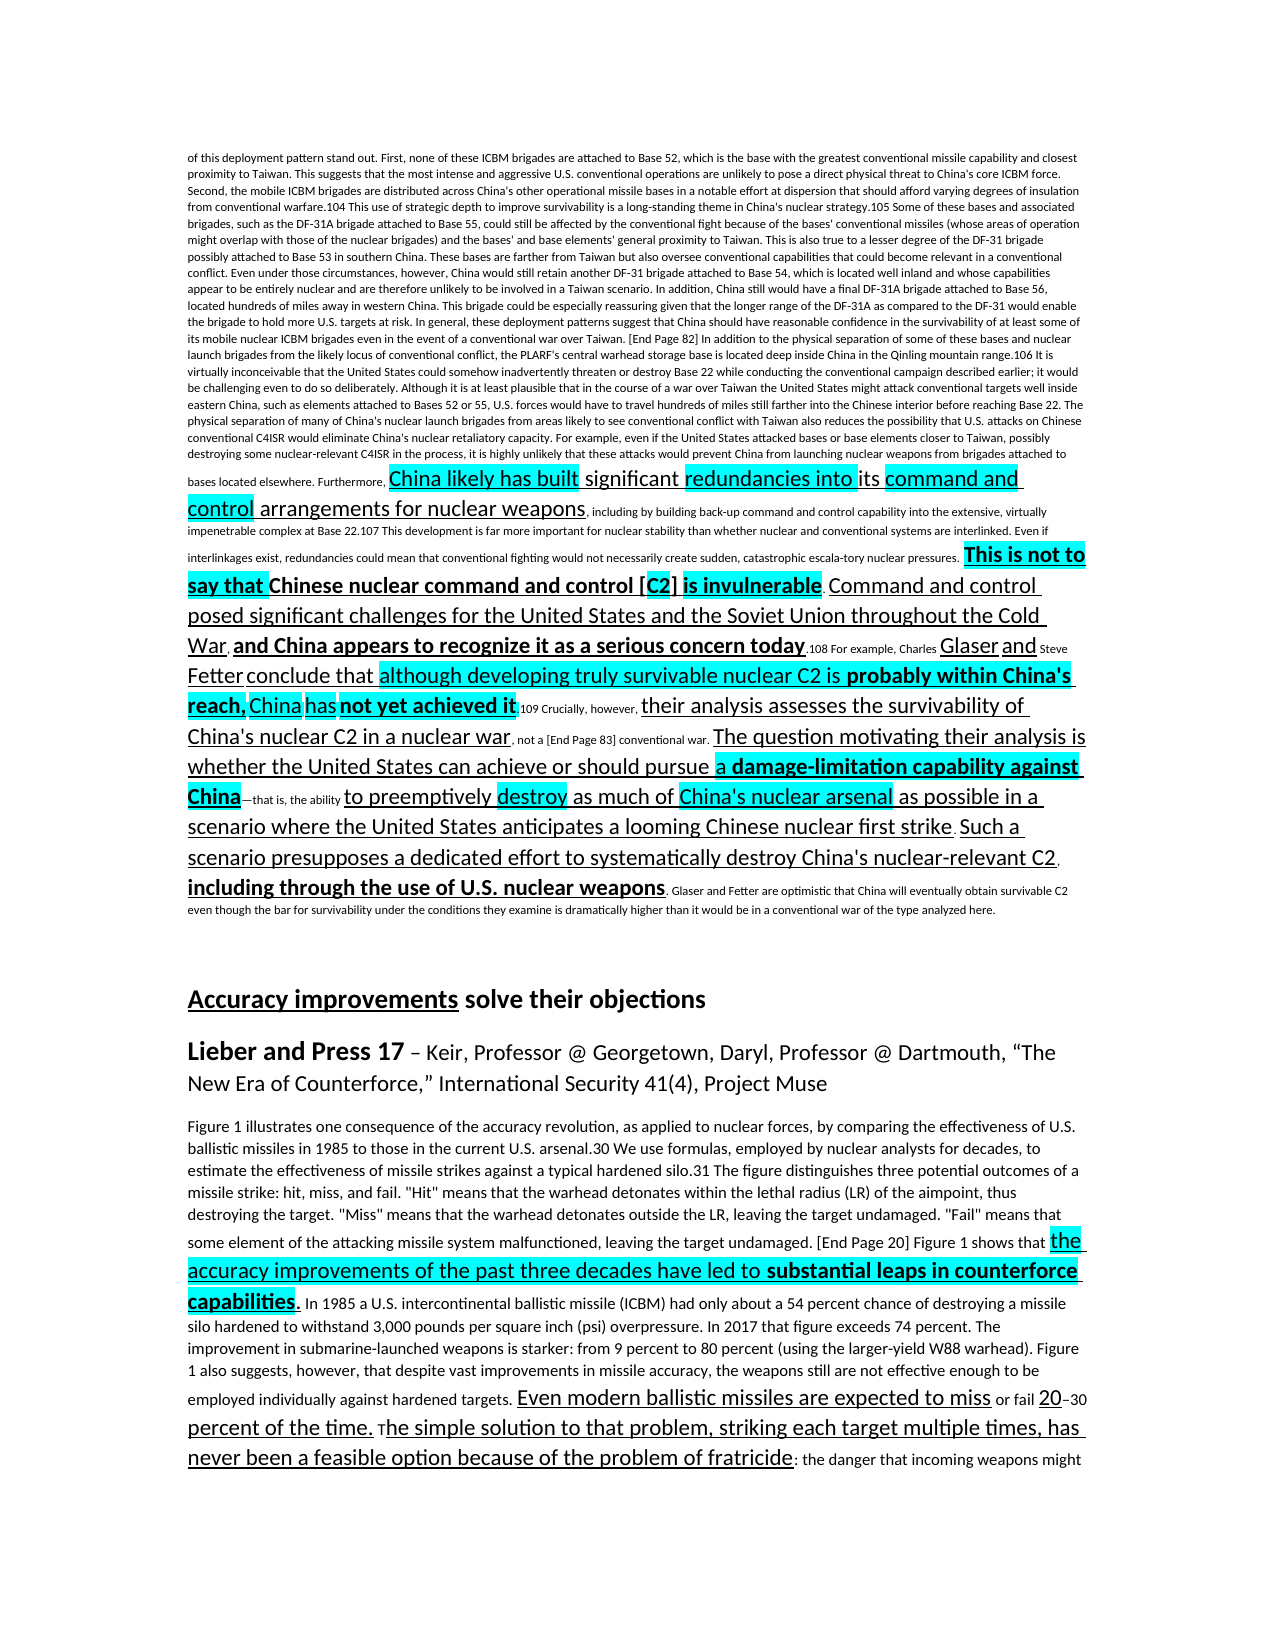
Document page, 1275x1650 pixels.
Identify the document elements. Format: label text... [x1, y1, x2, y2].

subtitle Accuracy improvements solve their objections [187, 982, 1087, 1015]
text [187, 1116, 1087, 1471]
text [187, 150, 1087, 917]
text Lieber and Press 17 – Keir, Professor @ Georgetown, Daryl, Professor @ Dartmouth, “The New Era of Counterforce,” International Security 41(4), Project Muse [187, 1034, 1087, 1098]
